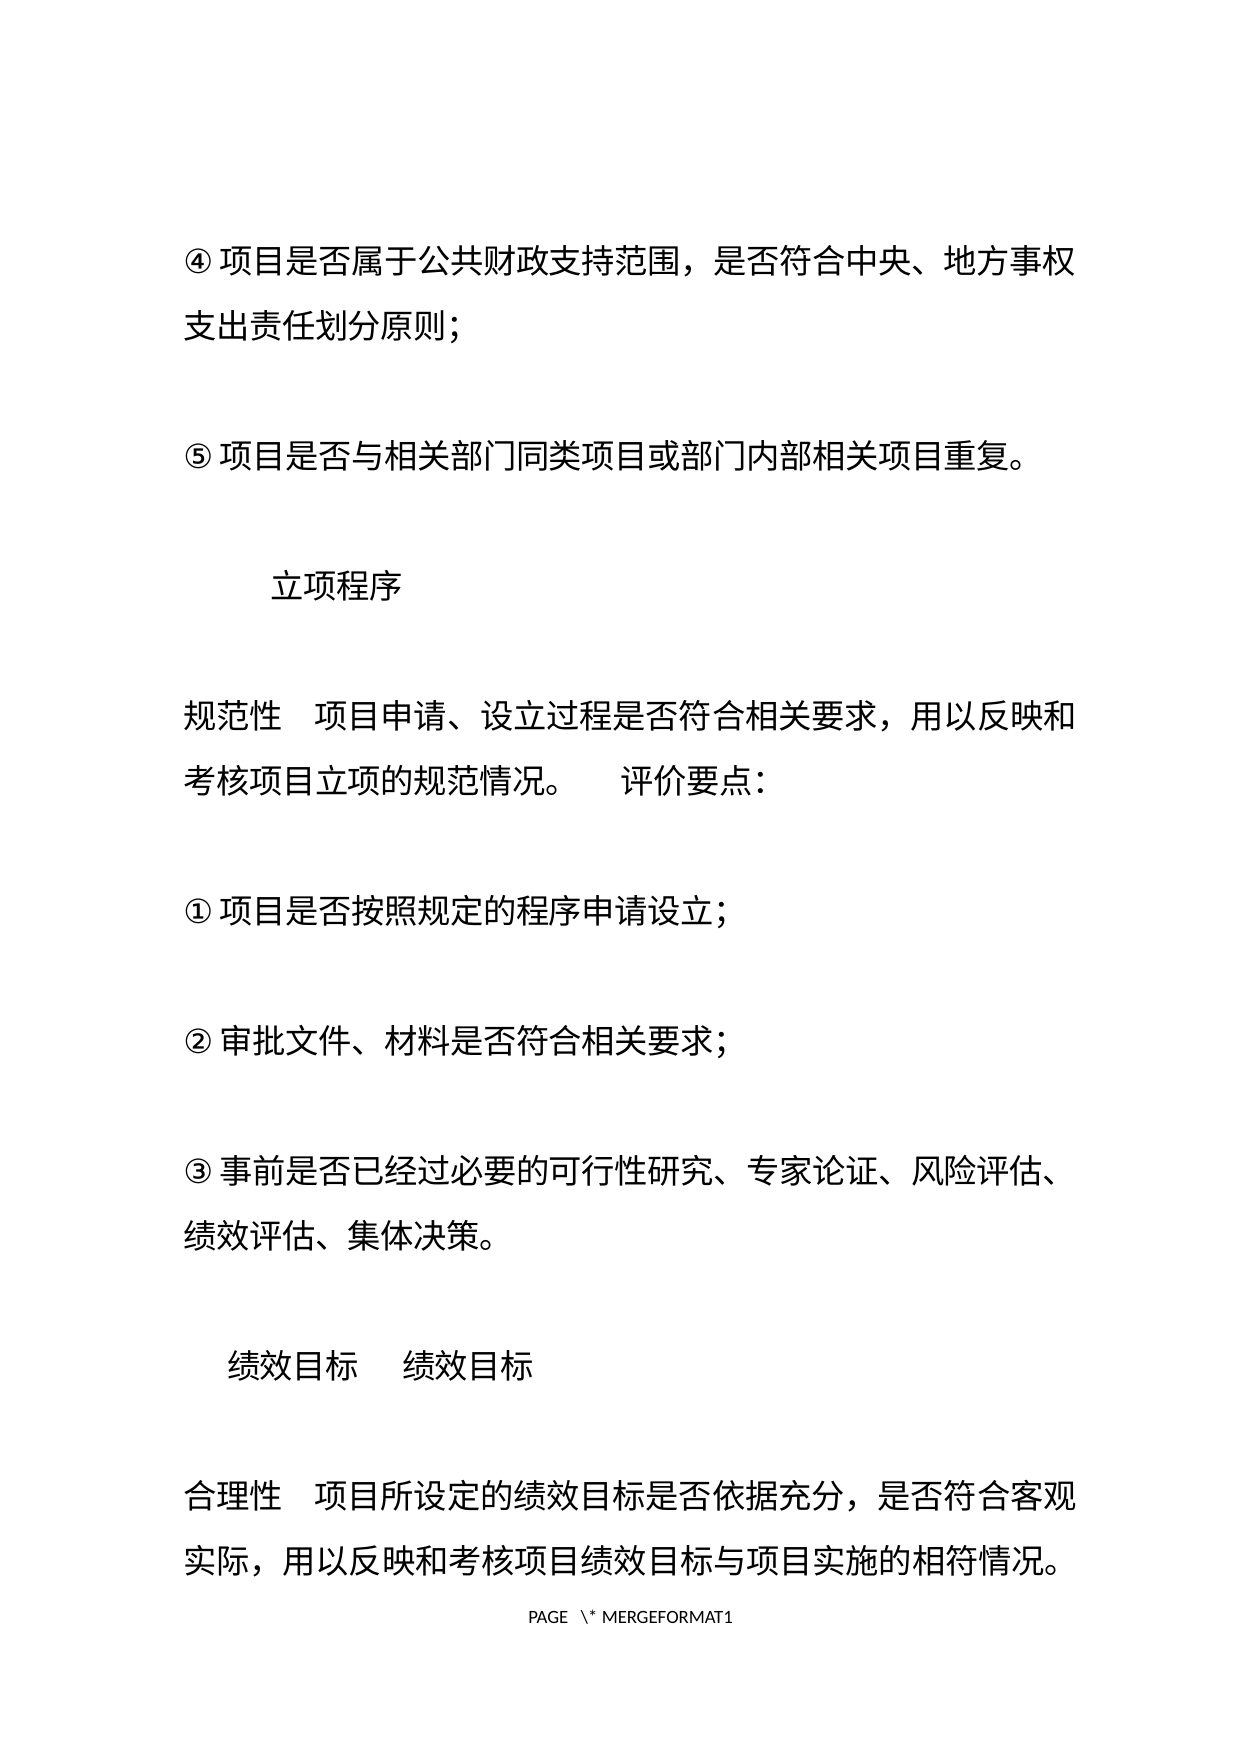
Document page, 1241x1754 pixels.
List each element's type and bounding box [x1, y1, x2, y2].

text [183, 162, 1078, 1592]
